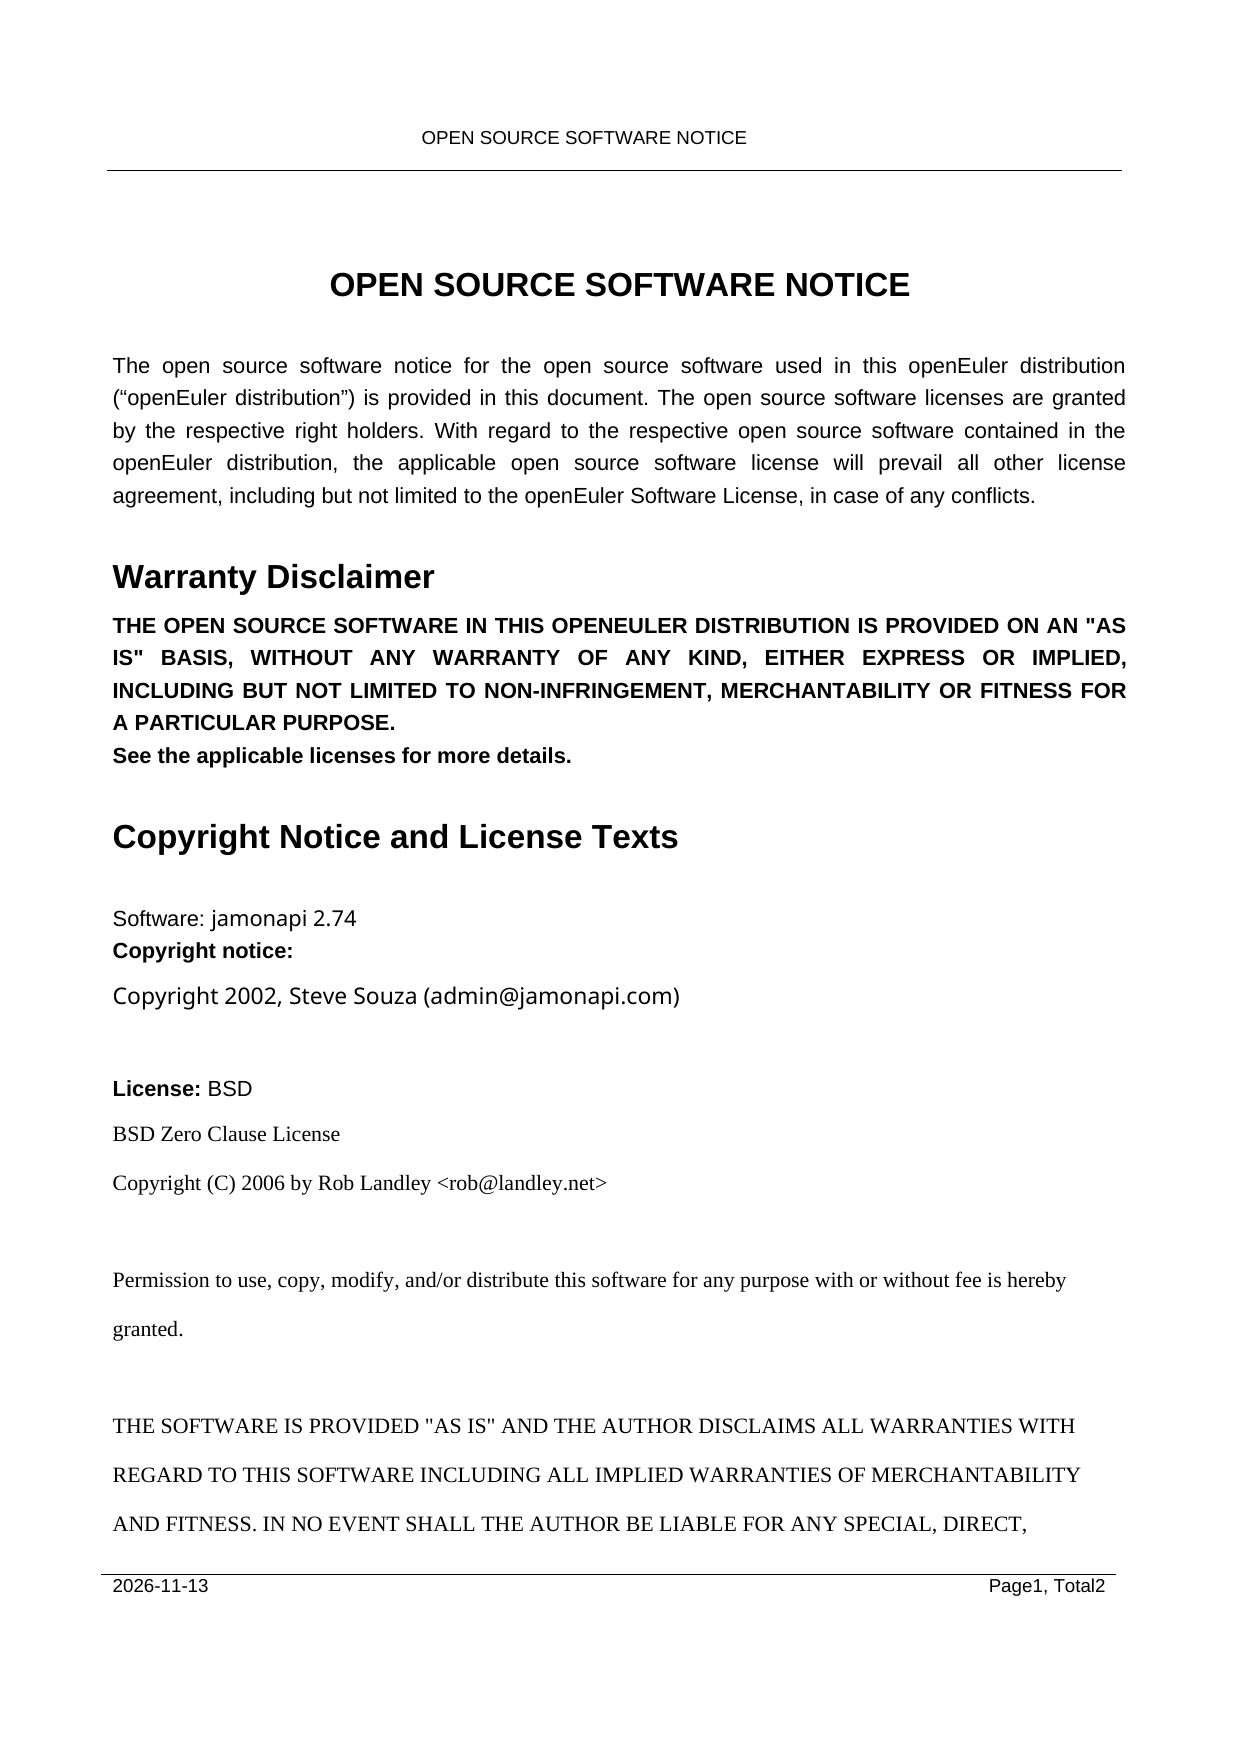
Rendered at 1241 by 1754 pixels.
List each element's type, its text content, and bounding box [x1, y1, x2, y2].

text The open source software notice for the open source software used in this openEuler distribution (“openEuler distribution”) is provided in this document. The open source software licenses are granted by the respective right holders. With regard to the respective open source software contained in the openEuler distribution, the applicable open source software license will prevail all other license agreement, including but not limited to the openEuler Software License, in case of any conflicts. [112, 349, 1128, 511]
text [112, 1117, 1128, 1540]
text THE OPEN SOURCE SOFTWARE IN THIS OPENEULER DISTRIBUTION IS PROVIDED ON AN "AS IS" BASIS, WITHOUT ANY WARRANTY OF ANY KIND, EITHER EXPRESS OR IMPLIED, INCLUDING BUT NOT LIMITED TO NON-INFRINGEMENT, MERCHANTABILITY OR FITNESS FOR A PARTICULAR PURPOSE. See the applicable licenses for more details. [112, 609, 1128, 771]
text Copyright 2002, Steve Souza (admin@jamonapi.com) [112, 979, 1128, 1012]
text OPEN SOURCE SOFTWARE NOTICE [112, 251, 1128, 316]
text Copyright notice: [112, 934, 1128, 966]
text Warranty Disclaimer [112, 544, 1128, 609]
text Software: jamonapi 2.74 [112, 901, 1128, 934]
text License: BSD [112, 1072, 1128, 1105]
text Copyright Notice and License Texts [112, 804, 1128, 869]
